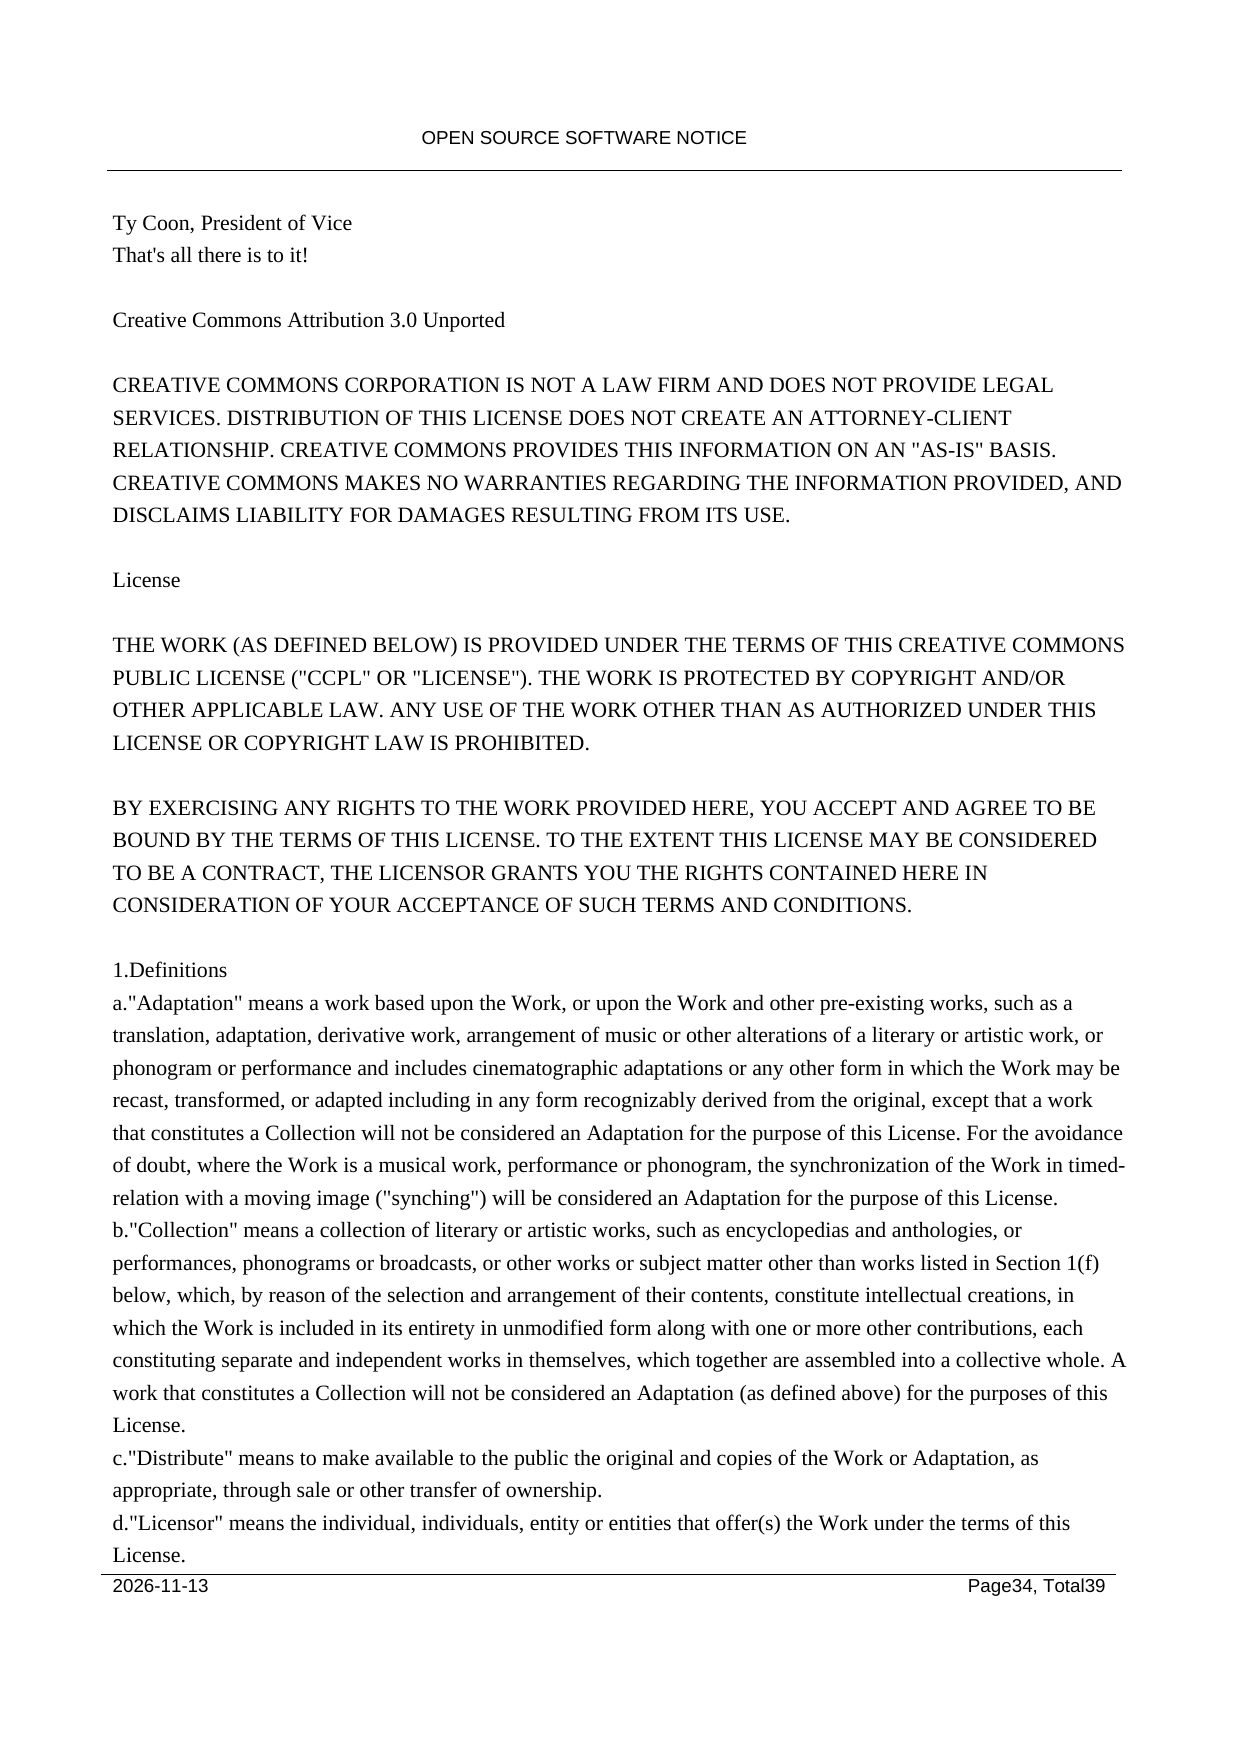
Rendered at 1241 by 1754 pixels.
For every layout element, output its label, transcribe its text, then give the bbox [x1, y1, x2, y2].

text BY EXERCISING ANY RIGHTS TO THE WORK PROVIDED HERE, YOU ACCEPT AND AGREE TO BE BOUND BY THE TERMS OF THIS LICENSE. TO THE EXTENT THIS LICENSE MAY BE CONSIDERED TO BE A CONTRACT, THE LICENSOR GRANTS YOU THE RIGHTS CONTAINED HERE IN CONSIDERATION OF YOUR ACCEPTANCE OF SUCH TERMS AND CONDITIONS. [112, 791, 1128, 921]
text CREATIVE COMMONS CORPORATION IS NOT A LAW FIRM AND DOES NOT PROVIDE LEGAL SERVICES. DISTRIBUTION OF THIS LICENSE DOES NOT CREATE AN ATTORNEY-CLIENT RELATIONSHIP. CREATIVE COMMONS PROVIDES THIS INFORMATION ON AN "AS-IS" BASIS. CREATIVE COMMONS MAKES NO WARRANTIES REGARDING THE INFORMATION PROVIDED, AND DISCLAIMS LIABILITY FOR DAMAGES RESULTING FROM ITS USE. [112, 369, 1128, 531]
text b."Collection" means a collection of literary or artistic works, such as encyclopedias and anthologies, or performances, phonograms or broadcasts, or other works or subject matter other than works listed in Section 1(f) below, which, by reason of the selection and arrangement of their contents, constitute intellectual creations, in which the Work is included in its entirety in unmodified form along with one or more other contributions, each constituting separate and independent works in themselves, which together are assembled into a collective whole. A work that constitutes a Collection will not be considered an Adaptation (as defined above) for the purposes of this License. [112, 1214, 1128, 1441]
text That's all there is to it! [112, 239, 1128, 304]
text d."Licensor" means the individual, individuals, entity or entities that offer(s) the Work under the terms of this License. [112, 1506, 1128, 1571]
text Creative Commons Attribution 3.0 Unported [112, 304, 1128, 336]
text a."Adaptation" means a work based upon the Work, or upon the Work and other pre-existing works, such as a translation, adaptation, derivative work, arrangement of music or other alterations of a literary or artistic work, or phonogram or performance and includes cinematographic adaptations or any other form in which the Work may be recast, transformed, or adapted including in any form recognizably derived from the original, except that a work that constitutes a Collection will not be considered an Adaptation for the purpose of this License. For the avoidance of doubt, where the Work is a musical work, performance or phonogram, the synchronization of the Work in timed-relation with a moving image ("synching") will be considered an Adaptation for the purpose of this License. [112, 986, 1128, 1214]
text License [112, 564, 1128, 596]
text 1.Definitions [112, 954, 1128, 986]
text c."Distribute" means to make available to the public the original and copies of the Work or Adaptation, as appropriate, through sale or other transfer of ownership. [112, 1441, 1128, 1506]
text Ty Coon, President of Vice [112, 206, 1128, 239]
text THE WORK (AS DEFINED BELOW) IS PROVIDED UNDER THE TERMS OF THIS CREATIVE COMMONS PUBLIC LICENSE ("CCPL" OR "LICENSE"). THE WORK IS PROTECTED BY COPYRIGHT AND/OR OTHER APPLICABLE LAW. ANY USE OF THE WORK OTHER THAN AS AUTHORIZED UNDER THIS LICENSE OR COPYRIGHT LAW IS PROHIBITED. [112, 629, 1128, 759]
